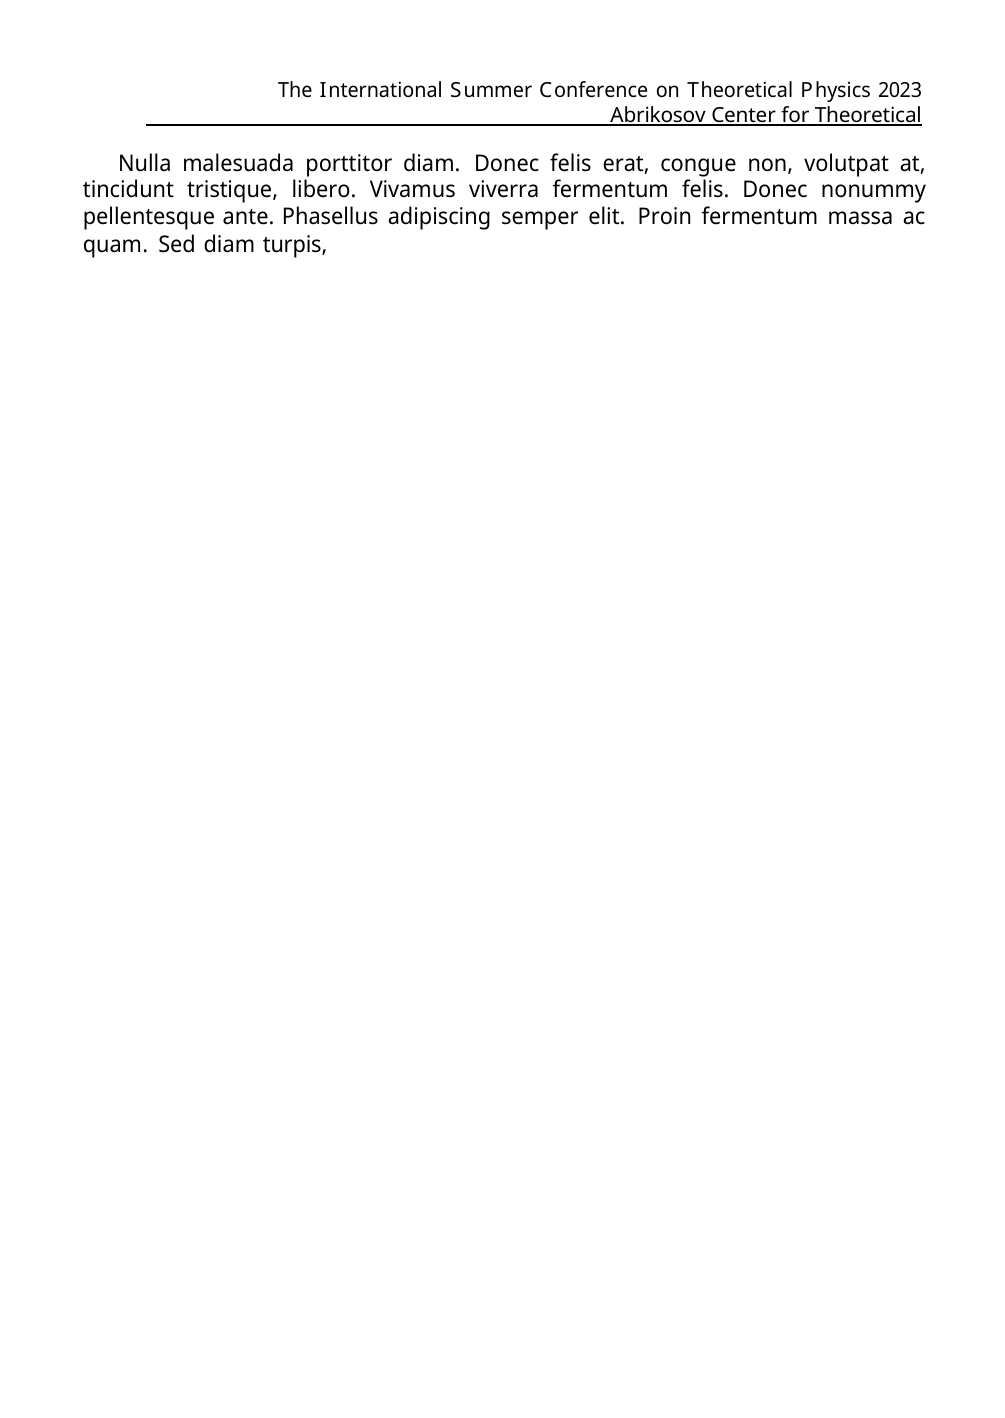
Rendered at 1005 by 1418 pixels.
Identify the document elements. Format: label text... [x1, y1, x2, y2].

text Nulla malesuada porttitor diam. Donec felis erat, congue non, volutpat at, tincidunt tristique, libero. Vivamus viverra fermentum felis. Donec nonummy pellentesque ante. Phasellus adipiscing semper elit. Proin fermentum massa ac quam. Sed diam turpis, [83, 150, 926, 259]
